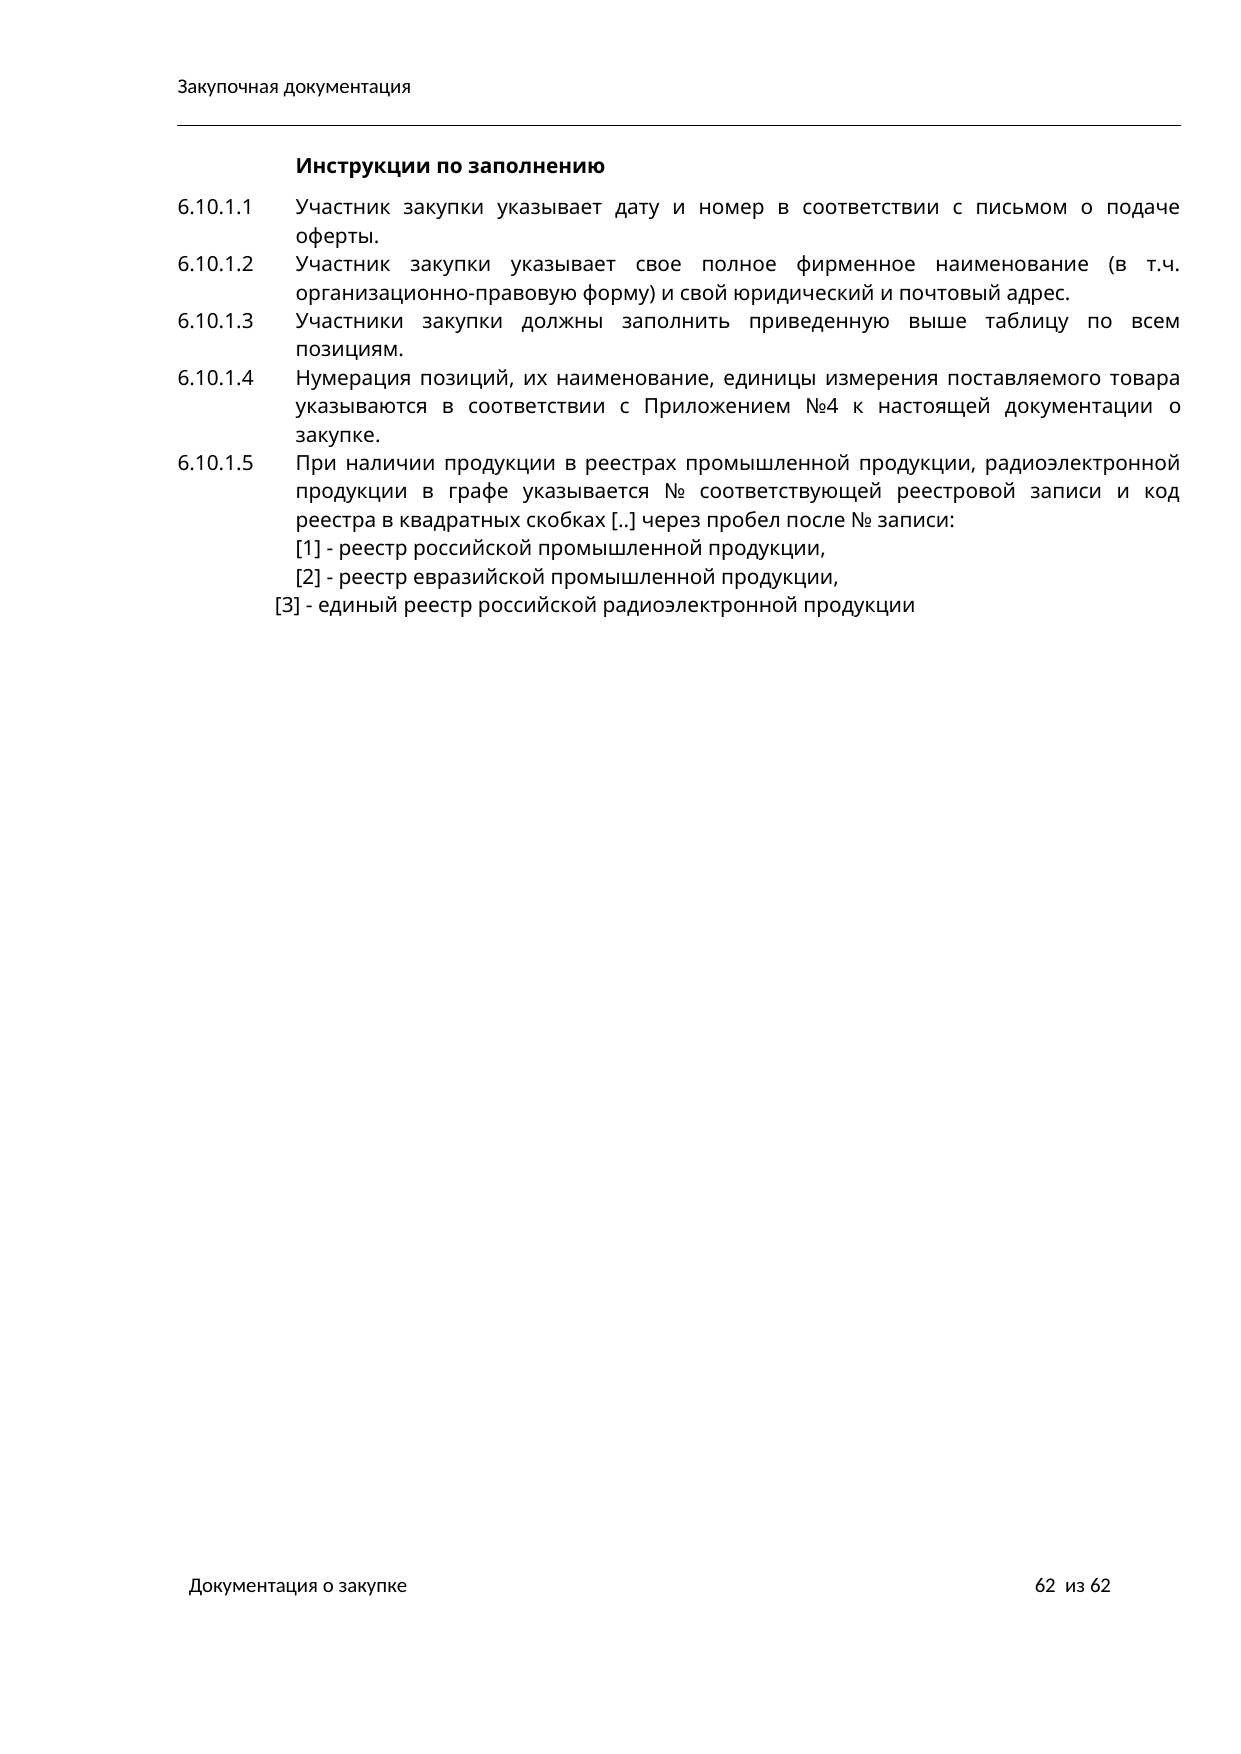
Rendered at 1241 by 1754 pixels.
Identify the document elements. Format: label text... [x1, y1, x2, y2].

list Нумерация позиций, их наименование, единицы измерения поставляемого товара указываются в соответствии с Приложением №4 к настоящей документации о закупке. [177, 363, 1181, 448]
list Участники закупки должны заполнить приведенную выше таблицу по всем позициям. [177, 306, 1181, 363]
text [3] - единый реестр российской радиоэлектронной продукции [177, 590, 1181, 619]
list Участник закупки указывает дату и номер в соответствии с письмом о подаче оферты. [177, 192, 1181, 249]
text [2] - реестр евразийской промышленной продукции, [295, 562, 1181, 590]
text [1] - реестр российской промышленной продукции, [295, 533, 1181, 562]
list Участник закупки указывает свое полное фирменное наименование (в т.ч. организационно-правовую форму) и свой юридический и почтовый адрес. [177, 249, 1181, 306]
list При наличии продукции в реестрах промышленной продукции, радиоэлектронной продукции в графе указывается № соответствующей реестровой записи и код реестра в квадратных скобках [..] через пробел после № записи: [177, 448, 1181, 533]
text Инструкции по заполнению [295, 151, 1181, 180]
